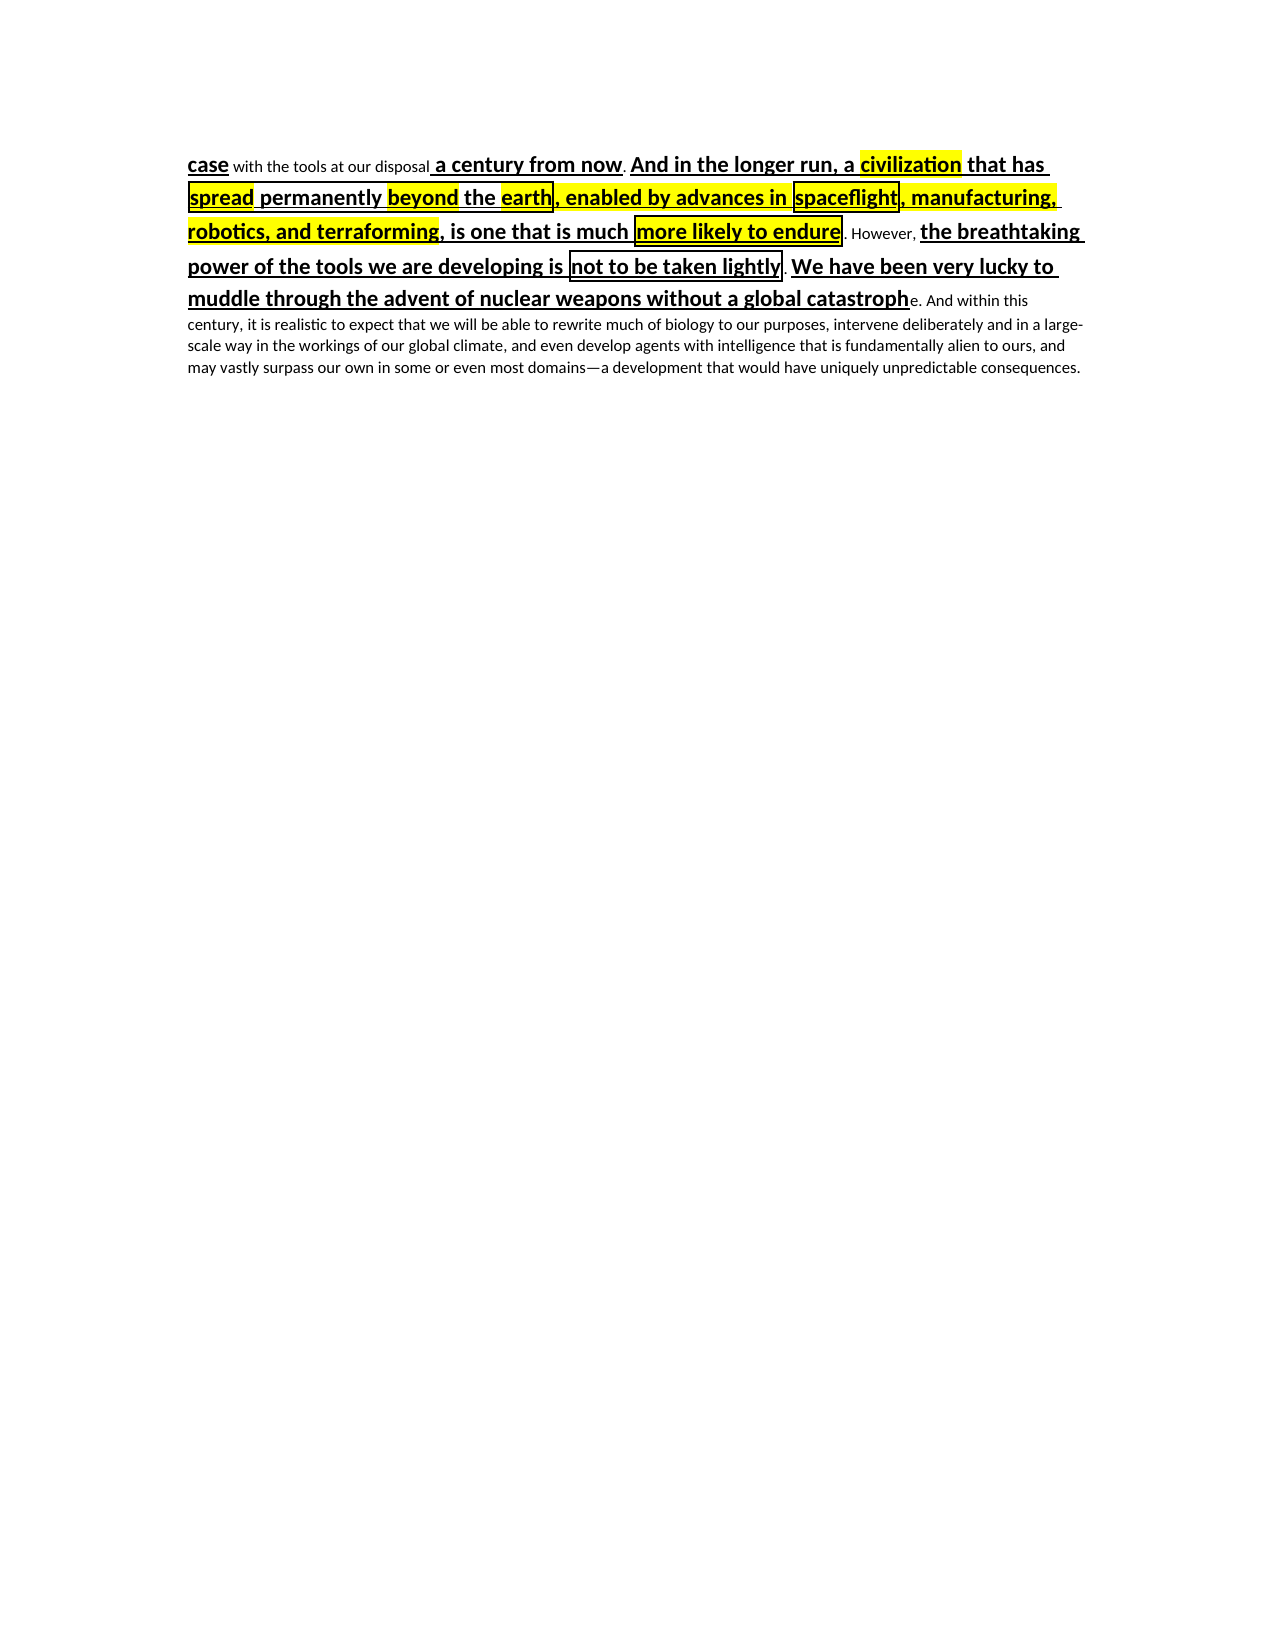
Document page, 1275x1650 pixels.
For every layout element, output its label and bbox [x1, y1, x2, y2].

text [187, 150, 1087, 378]
